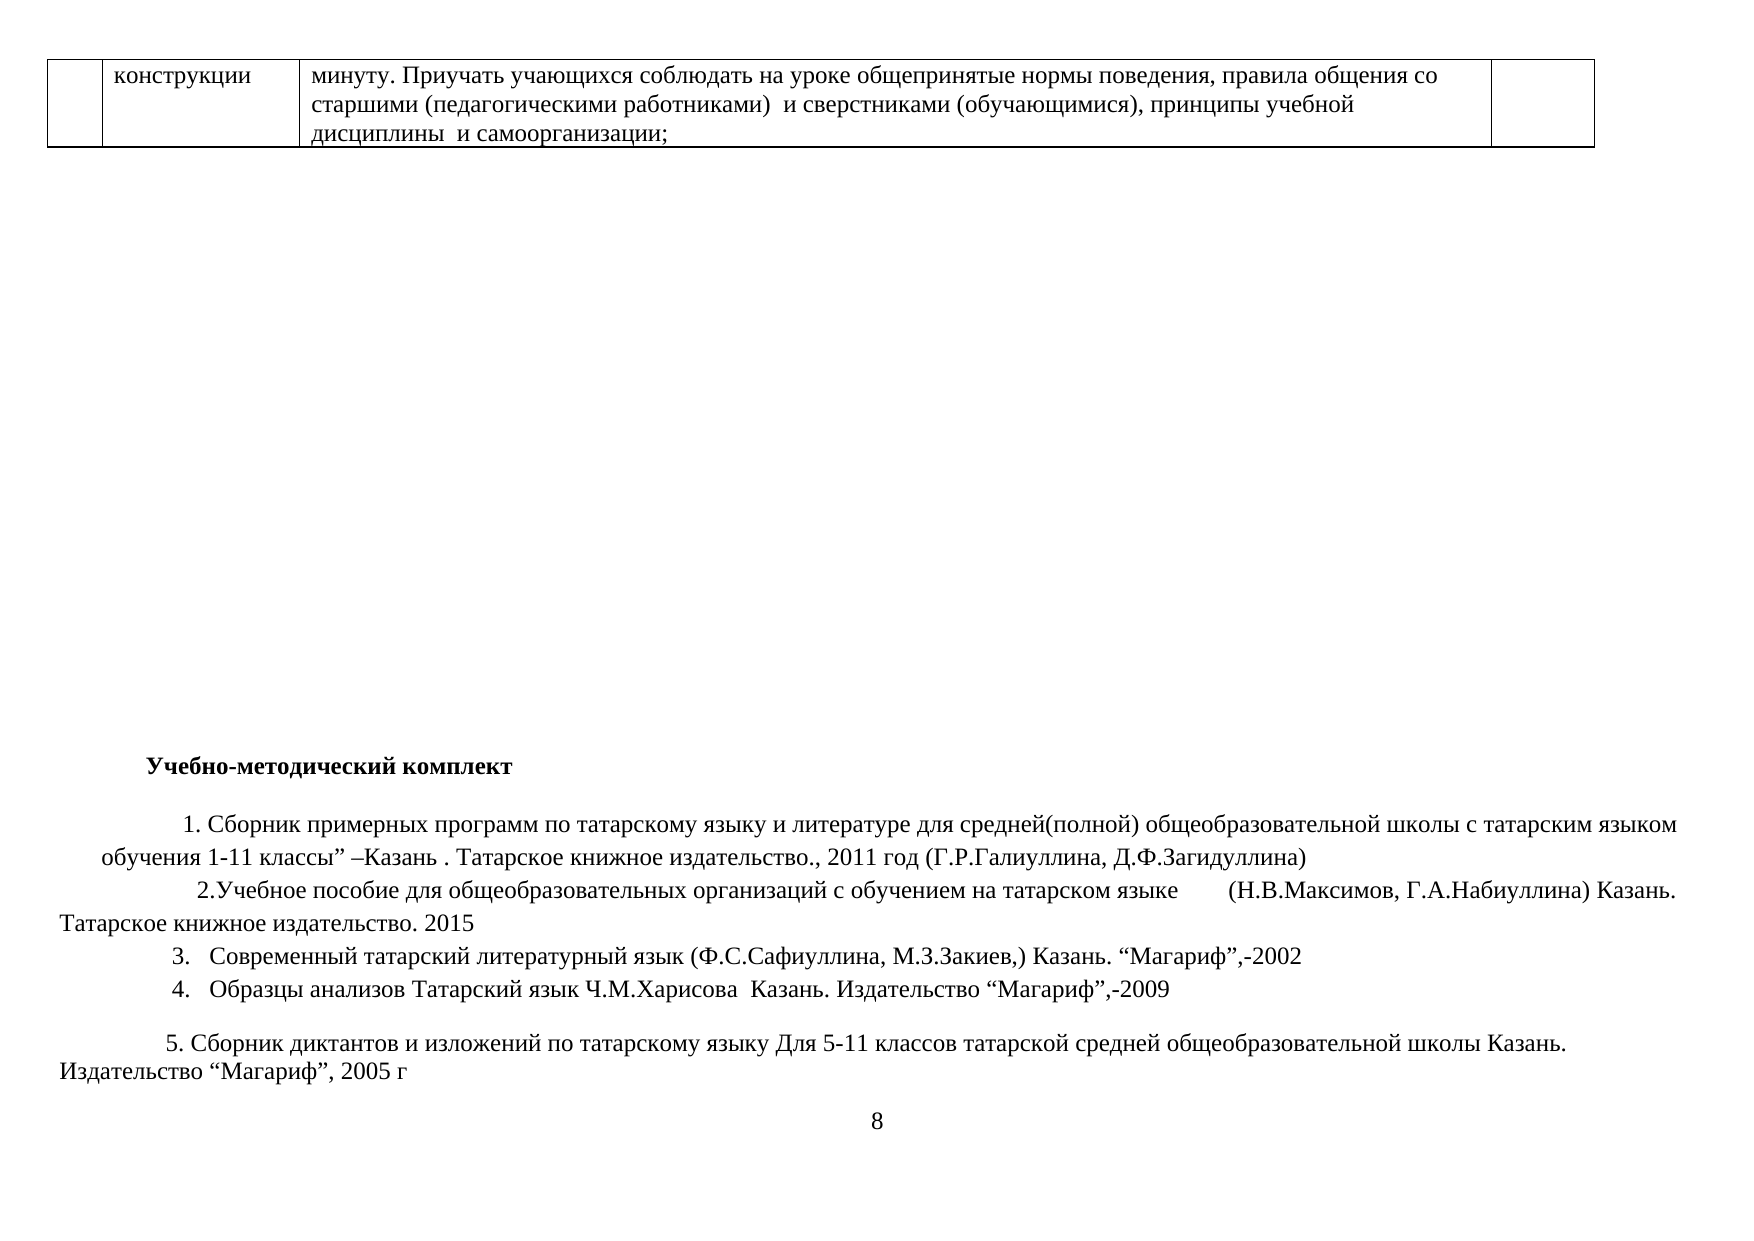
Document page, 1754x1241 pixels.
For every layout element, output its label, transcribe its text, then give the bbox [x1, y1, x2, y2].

text 5. Сборник диктантов и изложений по татарскому языку Для 5-11 классов татарской средней общеобразовательной школы Казань. Издательство “Магариф”, 2005 г [59, 1028, 1695, 1085]
list 1. Сборник примерных программ по татарскому языку и литературе для средней(полной) общеобразовательной школы с татарским языком обучения 1-11 классы” –Казань . Татарское книжное издательство., 2011 год (Г.Р.Галиуллина, Д.Ф.Загидуллина) [101, 809, 1695, 870]
list Образцы анализов Татарский язык Ч.М.Харисова Казань. Издательство “Магариф”,-2009 [172, 974, 1695, 1002]
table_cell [300, 60, 1491, 146]
list Современный татарский литературный язык (Ф.С.Сафиуллина, М.З.Закиев,) Казань. “Магариф”,-2002 [172, 941, 1695, 969]
table_cell [48, 60, 102, 146]
list 2.Учебное пособие для общеобразовательных организаций с обучением на татарском языке (Н.В.Максимов, Г.А.Набиуллина) Казань. Татарское книжное издательство. 2015 [59, 875, 1695, 936]
table_cell Сложные конструкции [103, 60, 299, 146]
table_cell 24 [1492, 60, 1594, 146]
text Учебно-методический комплект [59, 751, 1695, 780]
